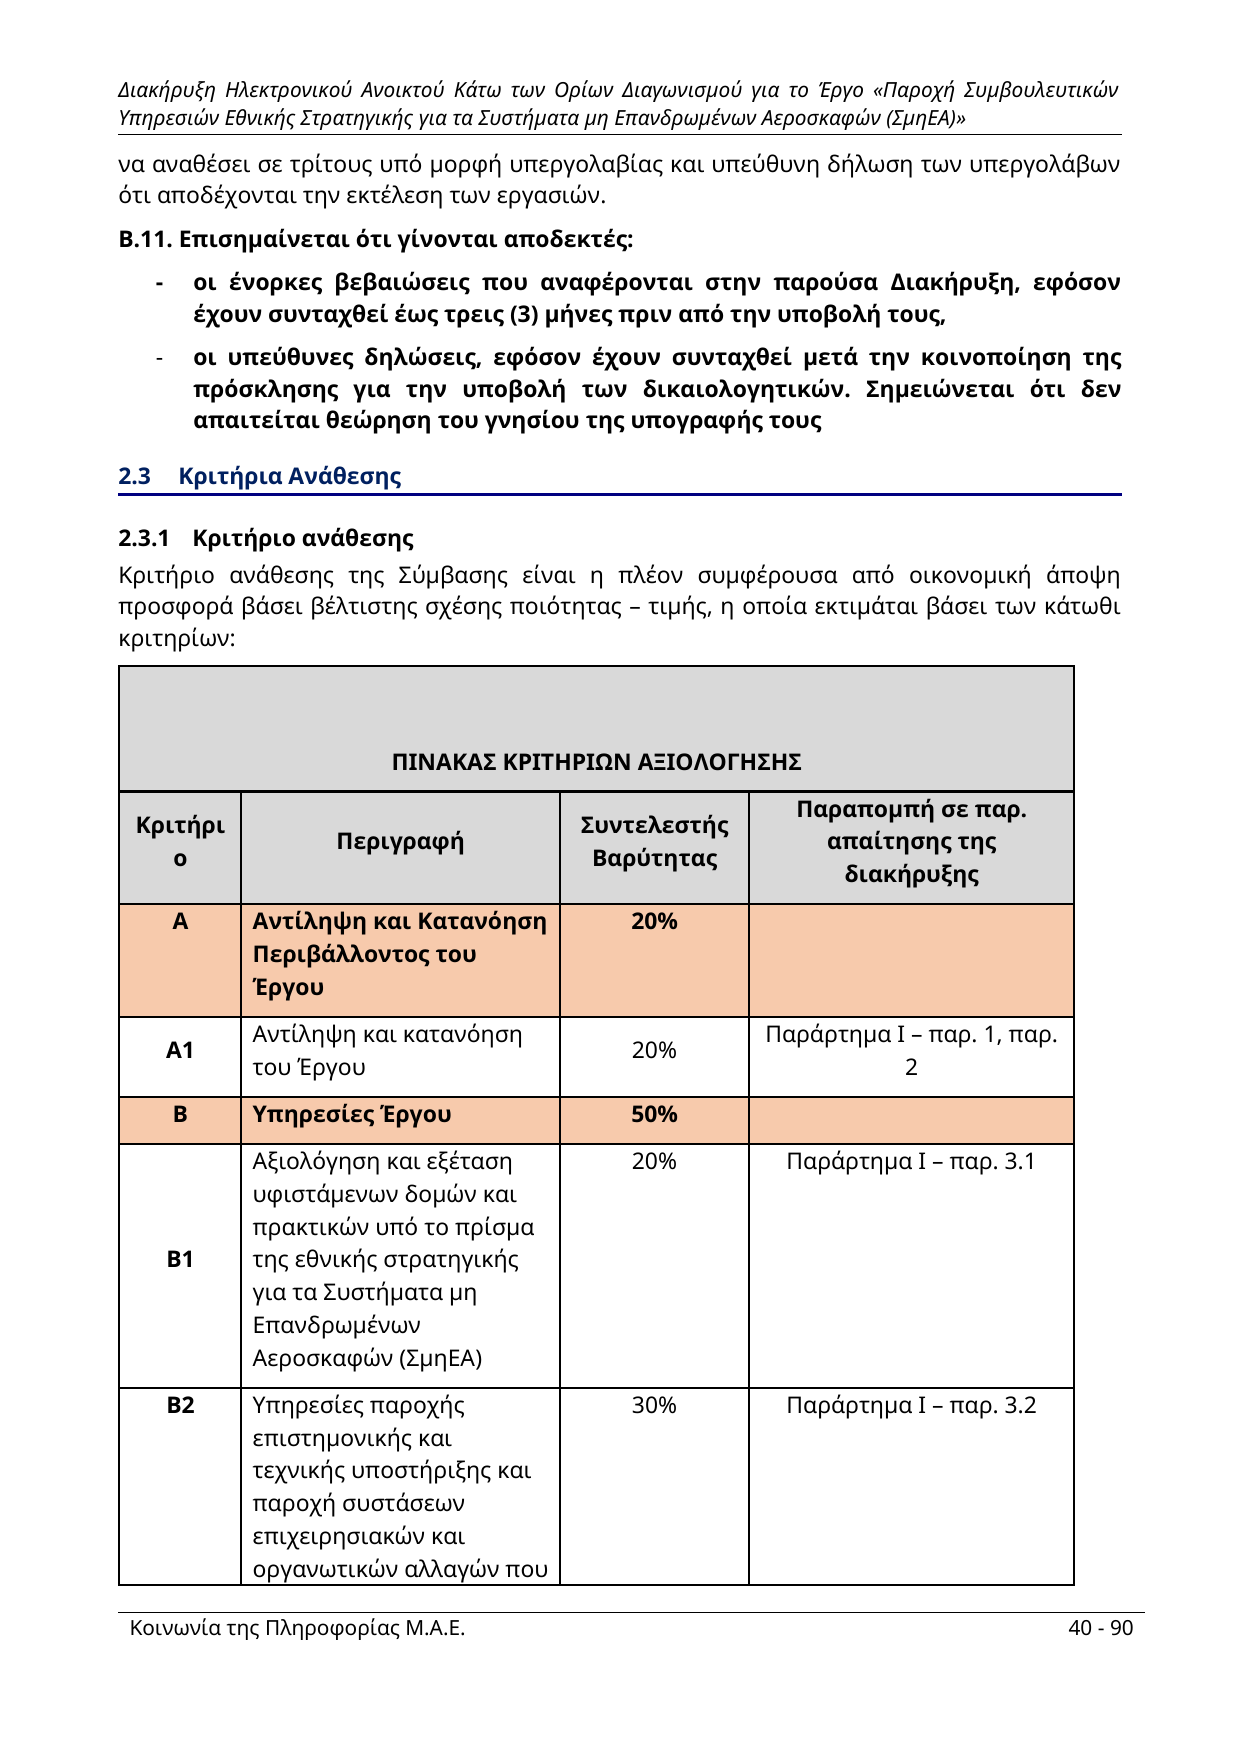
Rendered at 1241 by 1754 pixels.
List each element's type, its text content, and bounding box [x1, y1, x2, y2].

table_cell Α [120, 905, 240, 1016]
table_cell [750, 1389, 1073, 1584]
table_cell Αντίληψη και Κατανόηση Περιβάλλοντος του Έργου [242, 905, 559, 1016]
subtitle Κριτήριο ανάθεσης [118, 521, 1122, 553]
table_cell [750, 1098, 1073, 1143]
table_cell Παράρτημα Ι – παρ. 1, παρ. 2 [750, 1018, 1073, 1096]
list οι ένορκες βεβαιώσεις που αναφέρονται στην παρούσα Διακήρυξη, εφόσον έχουν συνταχθεί έως τρεις (3) μήνες πριν από την υποβολή τους, [156, 266, 1122, 329]
table_cell 30% [561, 1389, 748, 1584]
table_cell 50% [561, 1098, 748, 1143]
table_cell Συντελεστής Βαρύτητας [561, 793, 748, 903]
table_cell Β2 [120, 1389, 240, 1584]
table_cell Β1 [120, 1145, 240, 1387]
text Β.11. Επισημαίνεται ότι γίνονται αποδεκτές: [118, 222, 1122, 254]
table_cell 20% [561, 1145, 748, 1387]
table_cell Υπηρεσίες Έργου [242, 1098, 559, 1143]
table_cell Κριτήριο [120, 793, 240, 903]
table_cell [750, 905, 1073, 1016]
table_cell 20% [561, 1018, 748, 1096]
list οι υπεύθυνες δηλώσεις, εφόσον έχουν συνταχθεί μετά την κοινοποίηση της πρόσκλησης για την υποβολή των δικαιολογητικών. Σημειώνεται ότι δεν απαιτείται θεώρηση του γνησίου της υπογραφής τους [156, 341, 1122, 435]
table_cell Παραπομπή σε παρ. απαίτησης της διακήρυξης [750, 793, 1073, 903]
table_header ΠΙΝΑΚΑΣ ΚΡΙΤΗΡΙΩΝ ΑΞΙΟΛΟΓΗΣΗΣ [120, 667, 1073, 790]
table_cell Αντίληψη και κατανόηση του Έργου [242, 1018, 559, 1096]
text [118, 147, 1122, 210]
text Κριτήριο ανάθεσης της Σύμβασης είναι η πλέον συμφέρουσα από οικονομική άποψη προσφορά βάσει βέλτιστης σχέσης ποιότητας – τιμής, η οποία εκτιμάται βάσει των κάτωθι κριτηρίων: [118, 559, 1122, 653]
table_cell Β [120, 1098, 240, 1143]
table_cell 20% [561, 905, 748, 1016]
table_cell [242, 1389, 559, 1584]
table_cell Αξιολόγηση και εξέταση υφιστάμενων δομών και πρακτικών υπό το πρίσμα της εθνικής στρατηγικής για τα Συστήματα μη Επανδρωμένων Αεροσκαφών (ΣμηΕΑ) [242, 1145, 559, 1387]
table_cell Α1 [120, 1018, 240, 1096]
table_cell Παράρτημα Ι – παρ. 3.1 [750, 1145, 1073, 1387]
table_cell Περιγραφή [242, 793, 559, 903]
subtitle Κριτήρια Ανάθεσης [118, 460, 1122, 493]
